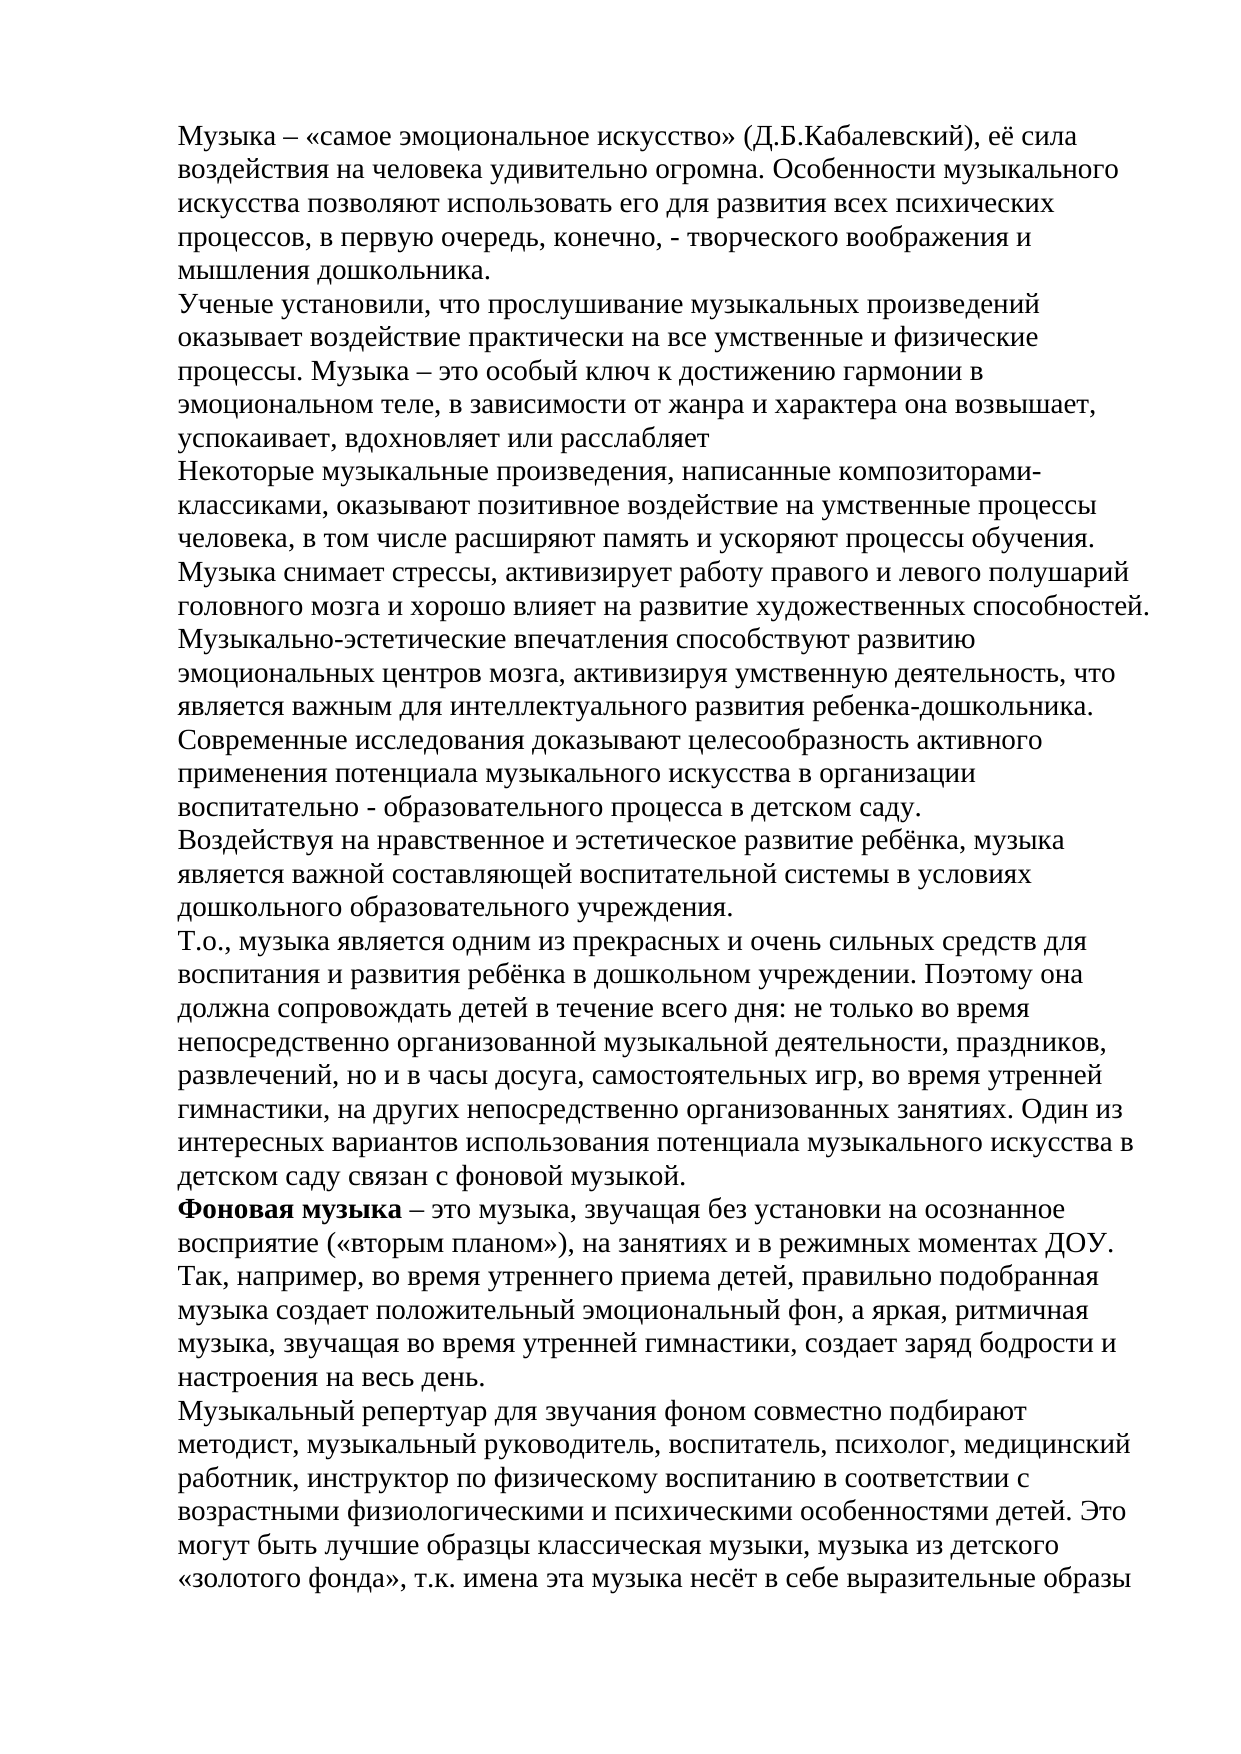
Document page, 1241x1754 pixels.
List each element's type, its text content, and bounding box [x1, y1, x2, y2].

text Современные исследования доказывают целесообразность активного применения потенциала музыкального искусства в организации воспитательно - образовательного процесса в детском саду. [177, 722, 1152, 822]
text Ученые установили, что прослушивание музыкальных произведений [177, 286, 1152, 319]
text Музыкально-эстетические впечатления способствуют развитию эмоциональных центров мозга, активизируя умственную деятельность, что является важным для интеллектуального развития ребенка-дошкольника. [177, 621, 1152, 722]
text оказывает воздействие практически на все умственные и физические [177, 319, 1152, 353]
text Воздействуя на нравственное и эстетическое развитие ребёнка, музыка является важной составляющей воспитательной системы в условиях дошкольного образовательного учреждения. [177, 822, 1152, 923]
text Фоновая музыка – это музыка, звучащая без установки на осознанное восприятие («вторым планом»), на занятиях и в режимных моментах ДОУ. Так, например, во время утреннего приема детей, правильно подобранная музыка создает положительный эмоциональный фон, а яркая, ритмичная музыка, звучащая во время утренней гимнастики, создает заряд бодрости и настроения на весь день. [177, 1191, 1152, 1393]
text процессы. Музыка – это особый ключ к достижению гармонии в [177, 353, 1152, 386]
text эмоциональном теле, в зависимости от жанра и характера она возвышает, успокаивает, вдохновляет или расслабляет [177, 386, 1152, 453]
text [177, 1393, 1152, 1594]
text Т.о., музыка является одним из прекрасных и очень сильных средств для воспитания и развития ребёнка в дошкольном учреждении. Поэтому она должна сопровождать детей в течение всего дня: не только во время непосредственно организованной музыкальной деятельности, праздников, развлечений, но и в часы досуга, самостоятельных игр, во время утренней гимнастики, на других непосредственно организованных занятиях. Один из интересных вариантов использования потенциала музыкального искусства в детском саду связан с фоновой музыкой. [177, 923, 1152, 1191]
text Музыка – «самое эмоциональное искусство» (Д.Б.Кабалевский), её сила воздействия на человека удивительно огромна. Особенности музыкального искусства позволяют использовать его для развития всех психических процессов, в первую очередь, конечно, - творческого воображения и мышления дошкольника. [177, 118, 1152, 286]
text Некоторые музыкальные произведения, написанные композиторами-классиками, оказывают позитивное воздействие на умственные процессы человека, в том числе расширяют память и ускоряют процессы обучения. Музыка снимает стрессы, активизирует работу правого и левого полушарий головного мозга и хорошо влияет на развитие художественных способностей. [177, 453, 1152, 621]
